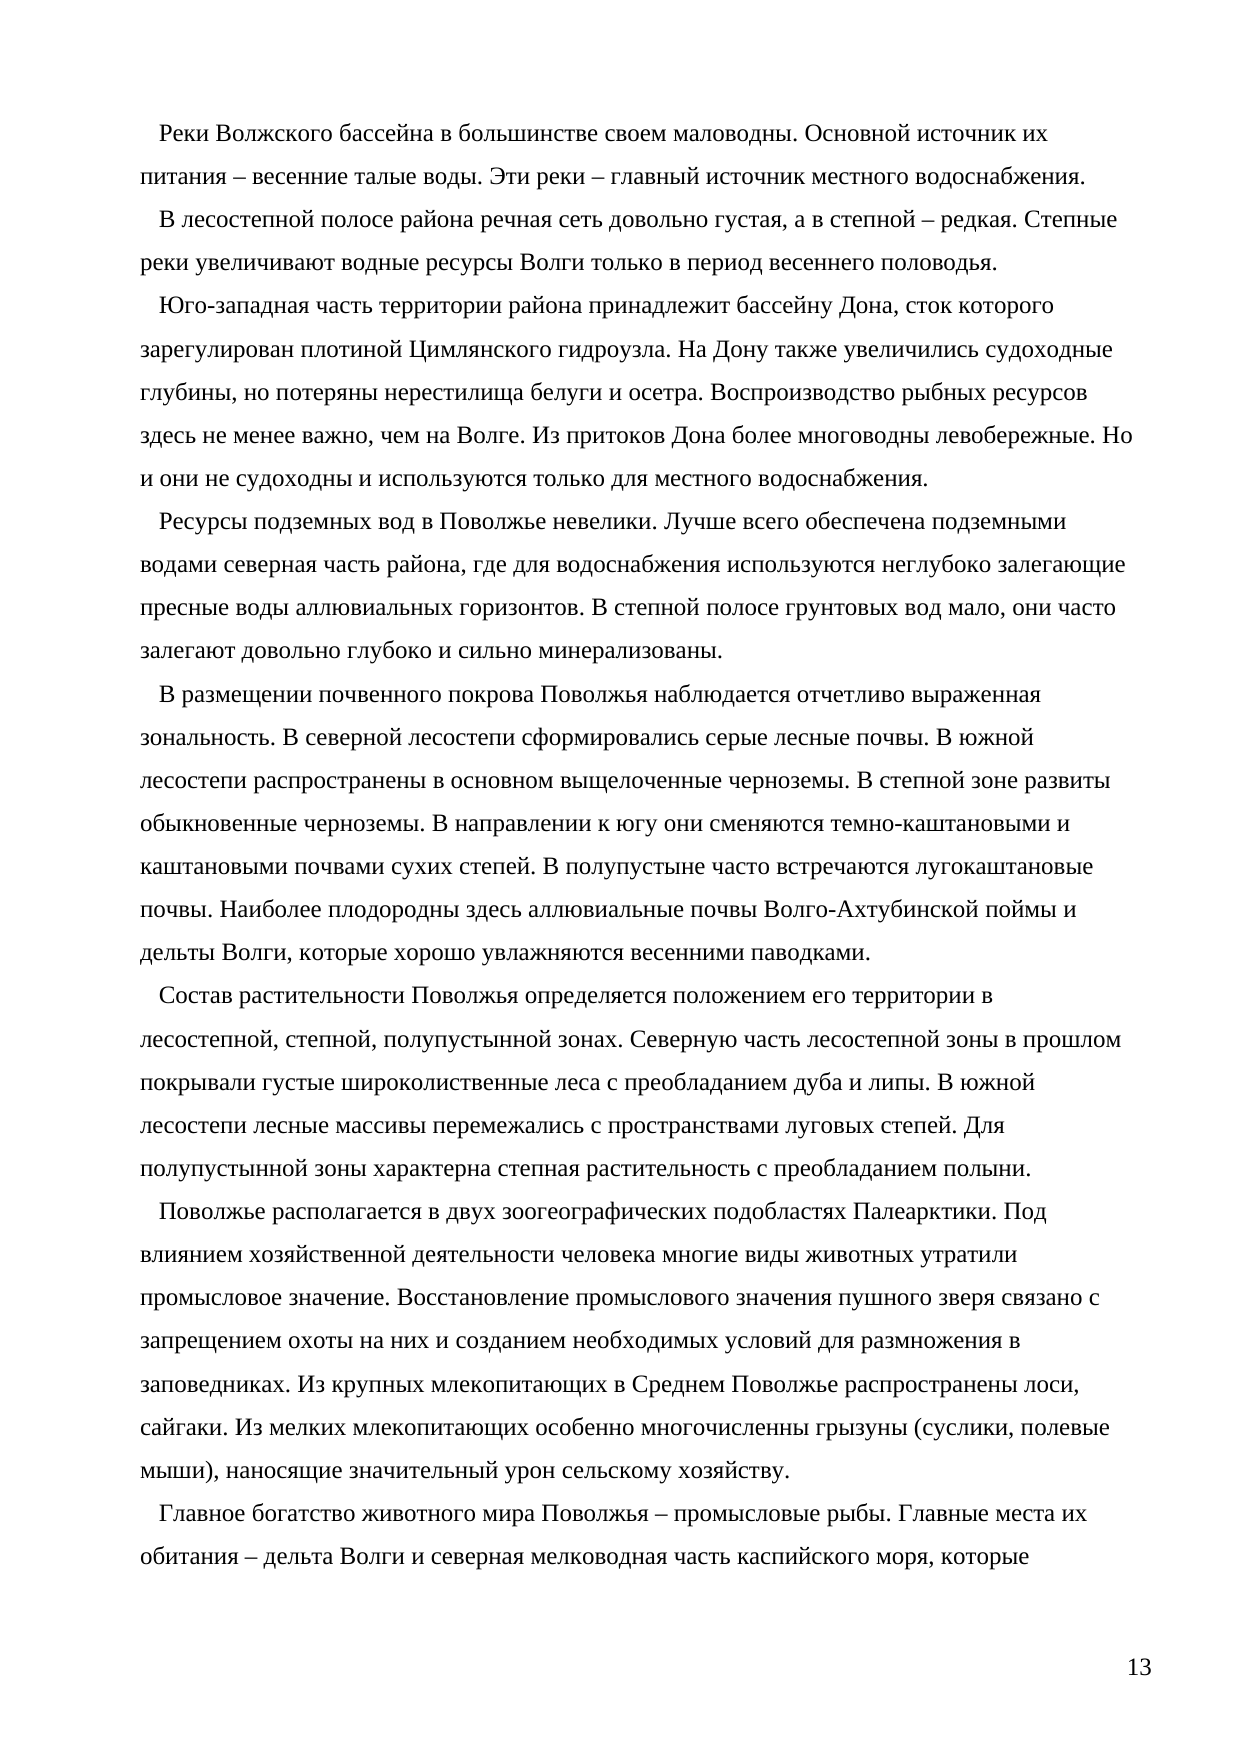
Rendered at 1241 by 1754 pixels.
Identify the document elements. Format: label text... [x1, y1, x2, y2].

text В лесостепной полосе района речная сеть довольно густая, а в степной – редкая. Степные реки увеличивают водные ресурсы Волги только в период весеннего половодья. [140, 204, 1133, 276]
text Реки Волжского бассейна в большинстве своем маловодны. Основной источник их питания – весенние талые воды. Эти реки – главный источник местного водоснабжения. [140, 118, 1133, 190]
text Юго-западная часть территории района принадлежит бассейну Дона, сток которого зарегулирован плотиной Цимлянского гидроузла. На Дону также увеличились судоходные глубины, но потеряны нерестилища белуги и осетра. Воспроизводство рыбных ресурсов здесь не менее важно, чем на Волге. Из притоков Дона более многоводны левобережные. Но и они не судоходны и используются только для местного водоснабжения. [140, 291, 1133, 492]
text Поволжье располагается в двух зоогеографических подобластях Палеарктики. Под влиянием хозяйственной деятельности человека многие виды животных утратили промысловое значение. Восстановление промыслового значения пушного зверя связано с запрещением охоты на них и созданием необходимых условий для размножения в заповедниках. Из крупных млекопитающих в Среднем Поволжье распространены лоси, сайгаки. Из мелких млекопитающих особенно многочисленны грызуны (суслики, полевые мыши), наносящие значительный урон сельскому хозяйству. [140, 1196, 1133, 1484]
text Ресурсы подземных вод в Поволжье невелики. Лучше всего обеспечена подземными водами северная часть района, где для водоснабжения используются неглубоко залегающие пресные воды аллювиальных горизонтов. В степной полосе грунтовых вод мало, они часто залегают довольно глубоко и сильно минерализованы. [140, 506, 1133, 664]
text В размещении почвенного покрова Поволжья наблюдается отчетливо выраженная зональность. В северной лесостепи сформировались серые лесные почвы. В южной лесостепи распространены в основном выщелоченные черноземы. В степной зоне развиты обыкновенные черноземы. В направлении к югу они сменяются темно-каштановыми и каштановыми почвами сухих степей. В полупустыне часто встречаются лугокаштановые почвы. Наиболее плодородны здесь аллювиальные почвы Волго-Ахтубинской поймы и дельты Волги, которые хорошо увлажняются весенними паводками. [140, 679, 1133, 966]
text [140, 1498, 1133, 1570]
text Состав растительности Поволжья определяется положением его территории в лесостепной, степной, полупустынной зонах. Северную часть лесостепной зоны в прошлом покрывали густые широколиственные леса с преобладанием дуба и липы. В южной лесостепи лесные массивы перемежались с пространствами луговых степей. Для полупустынной зоны характерна степная растительность с преобладанием полыни. [140, 981, 1133, 1182]
